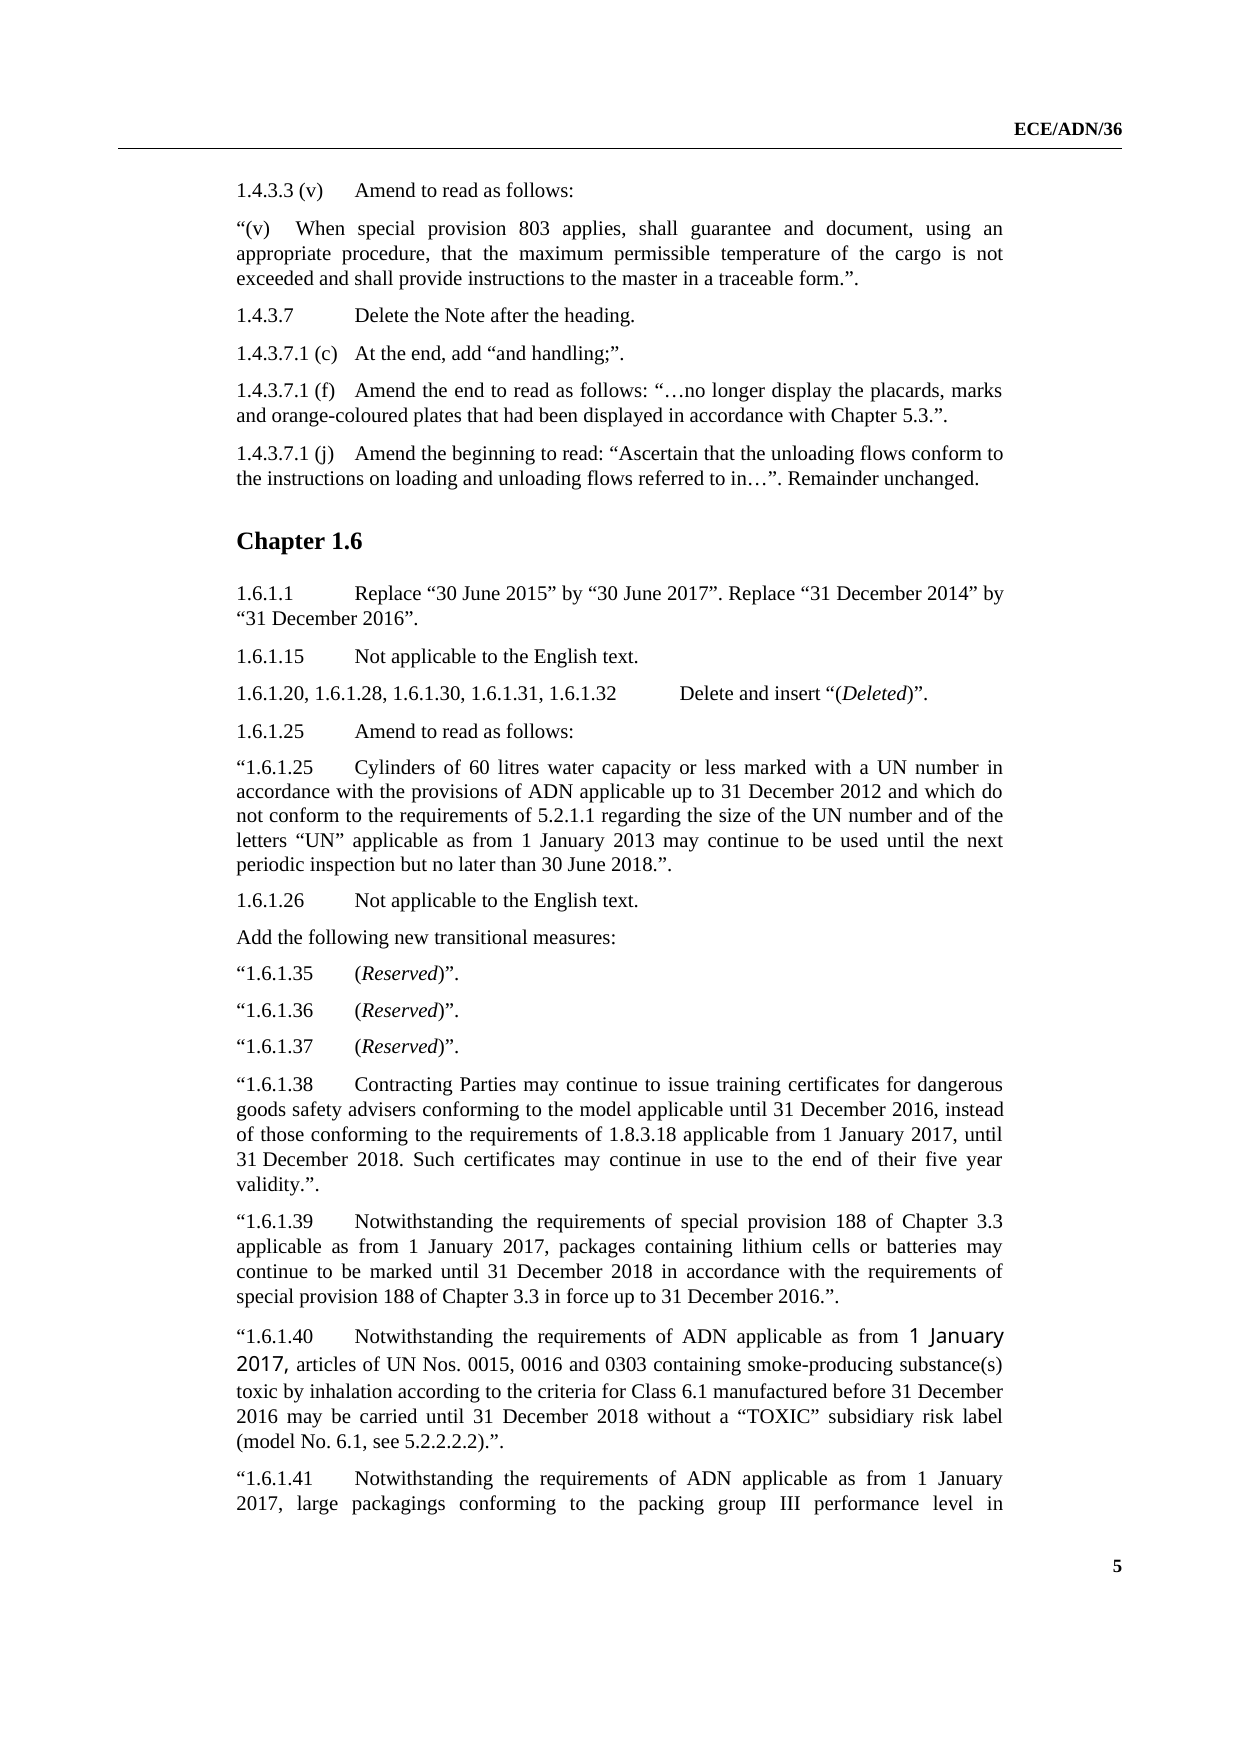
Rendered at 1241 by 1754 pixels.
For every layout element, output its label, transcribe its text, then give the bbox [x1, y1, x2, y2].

text “1.6.1.35 (Reserved)”. [236, 961, 1004, 985]
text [236, 1465, 1004, 1515]
text 1.4.3.7.1 (c) At the end, add “and handling;”. [236, 340, 1004, 365]
text Add the following new transitional measures: [236, 925, 1004, 949]
text “1.6.1.39 Notwithstanding the requirements of special provision 188 of Chapter 3.3 applicable as from 1 January 2017, packages containing lithium cells or batteries may continue to be marked until 31 December 2018 in accordance with the requirements of special provision 188 of Chapter 3.3 in force up to 31 December 2016.”. [236, 1208, 1004, 1308]
text 1.4.3.7.1 (j) Amend the beginning to read: “Ascertain that the unloading flows conform to the instructions on loading and unloading flows referred to in…”. Remainder unchanged. [236, 440, 1004, 490]
text 1.6.1.20, 1.6.1.28, 1.6.1.30, 1.6.1.31, 1.6.1.32 Delete and insert “(Deleted)”. [236, 680, 1004, 705]
text 1.4.3.7.1 (f) Amend the end to read as follows: “…no longer display the placards, marks and orange-coloured plates that had been displayed in accordance with Chapter 5.3.”. [236, 377, 1004, 427]
text 1.6.1.26 Not applicable to the English text. [236, 888, 1004, 912]
text “1.6.1.38 Contracting Parties may continue to issue training certificates for dangerous goods safety advisers conforming to the model applicable until 31 December 2016, instead of those conforming to the requirements of 1.8.3.18 applicable from 1 January 2017, until 31 December 2018. Such certificates may continue in use to the end of their five year validity.”. [236, 1071, 1004, 1196]
text 1.6.1.15 Not applicable to the English text. [236, 643, 1004, 668]
text 1.4.3.7 Delete the Note after the heading. [236, 302, 1004, 327]
text 1.6.1.1 Replace “30 June 2015” by “30 June 2017”. Replace “31 December 2014” by “31 December 2016”. [236, 580, 1004, 630]
text 1.4.3.3 (v) Amend to read as follows: [236, 177, 1004, 202]
text “1.6.1.37 (Reserved)”. [236, 1034, 1004, 1058]
text “(v) When special provision 803 applies, shall guarantee and document, using an appropriate procedure, that the maximum permissible temperature of the cargo is not exceeded and shall provide instructions to the master in a traceable form.”. [236, 215, 1004, 290]
text “1.6.1.40 Notwithstanding the requirements of ADN applicable as from 1 January 2017, articles of UN Nos. 0015, 0016 and 0303 containing smoke-producing substance(s) toxic by inhalation according to the criteria for Class 6.1 manufactured before 31 December 2016 may be carried until 31 December 2018 without a “TOXIC” subsidiary risk label (model No. 6.1, see 5.2.2.2.2).”. [236, 1321, 1004, 1453]
text Chapter 1.6 [118, 527, 1004, 555]
text “1.6.1.36 (Reserved)”. [236, 998, 1004, 1022]
text “1.6.1.25 Cylinders of 60 litres water capacity or less marked with a UN number in accordance with the provisions of ADN applicable up to 31 December 2012 and which do not conform to the requirements of 5.2.1.1 regarding the size of the UN number and of the letters “UN” applicable as from 1 January 2013 may continue to be used until the next periodic inspection but no later than 30 June 2018.”. [236, 755, 1004, 876]
text 1.6.1.25 Amend to read as follows: [236, 718, 1004, 743]
